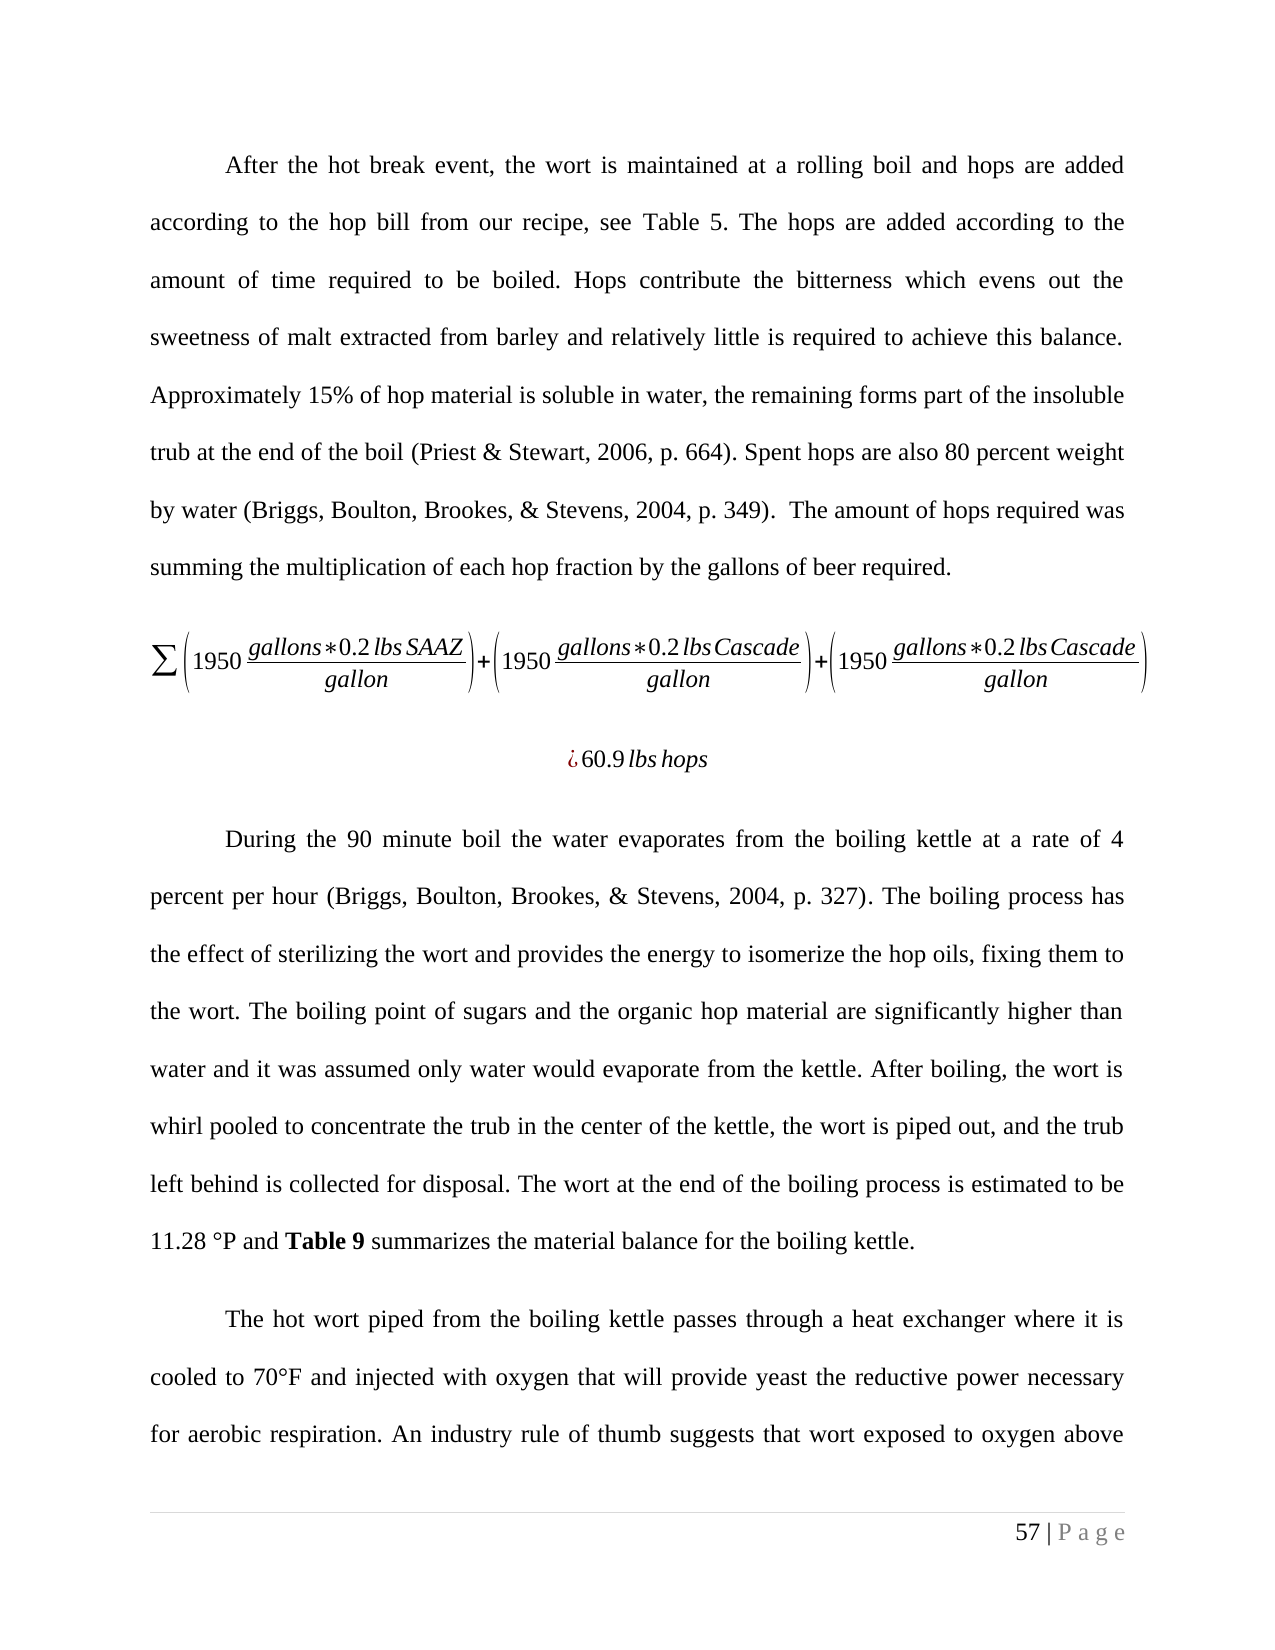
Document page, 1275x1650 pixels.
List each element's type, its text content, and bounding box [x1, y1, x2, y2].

text After the hot break event, the wort is maintained at a rolling boil and hops are added according to the hop bill from our recipe, see Table 5. The hops are added according to the amount of time required to be boiled. Hops contribute the bitterness which evens out the sweetness of malt extracted from barley and relatively little is required to achieve this balance. Approximately 15% of hop material is soluble in water, the remaining forms part of the insoluble trub at the end of the boil . Spent hops are also 80 percent weight by water. The amount of hops required was summing the multiplication of each hop fraction by the gallons of beer required. [150, 150, 1125, 581]
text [150, 1304, 1125, 1448]
text During the 90 minute boil the water evaporates from the boiling kettle at a rate of 4 percent per hour. The boiling process has the effect of sterilizing the wort and provides the energy to isomerize the hop oils, fixing them to the wort. The boiling point of sugars and the organic hop material are significantly higher than water and it was assumed only water would evaporate from the kettle. After boiling, the wort is whirl pooled to concentrate the trub in the center of the kettle, the wort is piped out, and the trub left behind is collected for disposal. The wort at the end of the boiling process is estimated to be 11.28 °P and Table 9 summarizes the material balance for the boiling kettle. [150, 824, 1125, 1255]
